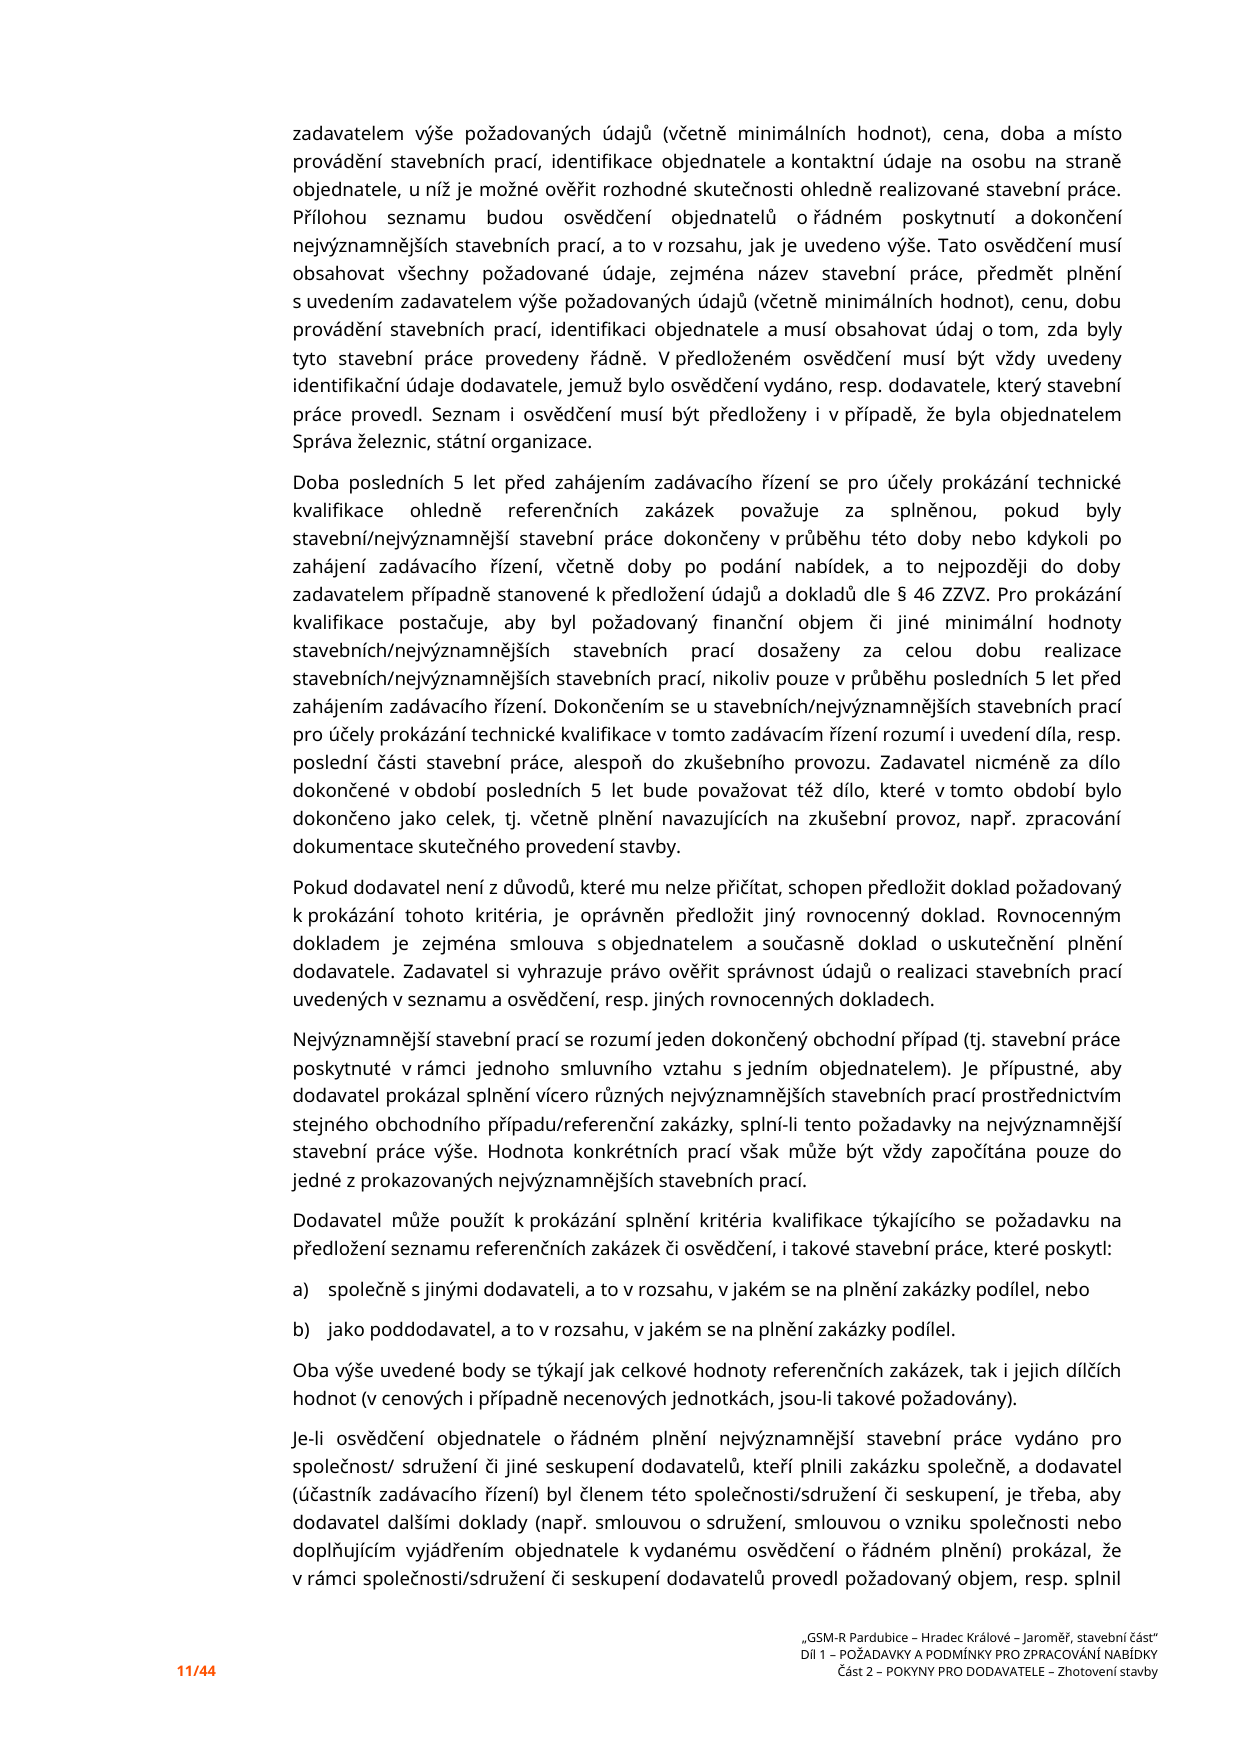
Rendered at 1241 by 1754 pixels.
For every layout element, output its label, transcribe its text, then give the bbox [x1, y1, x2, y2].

list společně s jinými dodavateli, a to v rozsahu, v jakém se na plnění zakázky podílel, nebo [292, 1276, 1122, 1301]
list jako poddodavatel, a to v rozsahu, v jakém se na plnění zakázky podílel. [292, 1316, 1122, 1342]
text Dodavatel může použít k prokázání splnění kritéria kvalifikace týkajícího se požadavku na předložení seznamu referenčních zakázek či osvědčení, i takové stavební práce, které poskytl: [292, 1207, 1122, 1261]
text Nejvýznamnější stavební prací se rozumí jeden dokončený obchodní případ (tj. stavební práce poskytnuté v rámci jednoho smluvního vztahu s jedním objednatelem). Je přípustné, aby dodavatel prokázal splnění vícero různých nejvýznamnějších stavebních prací prostřednictvím stejného obchodního případu/referenční zakázky, splní-li tento požadavky na nejvýznamnější stavební práce výše. Hodnota konkrétních prací však může být vždy započítána pouze do jedné z prokazovaných nejvýznamnějších stavebních prací. [292, 1027, 1122, 1192]
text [292, 121, 1122, 454]
text Pokud dodavatel není z důvodů, které mu nelze přičítat, schopen předložit doklad požadovaný k prokázání tohoto kritéria, je oprávněn předložit jiný rovnocenný doklad. Rovnocenným dokladem je zejména smlouva s objednatelem a současně doklad o uskutečnění plnění dodavatele. Zadavatel si vyhrazuje právo ověřit správnost údajů o realizaci stavebních prací uvedených v seznamu a osvědčení, resp. jiných rovnocenných dokladech. [292, 874, 1122, 1012]
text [292, 1426, 1122, 1591]
text Oba výše uvedené body se týkají jak celkové hodnoty referenčních zakázek, tak i jejich dílčích hodnot (v cenových i případně necenových jednotkách, jsou-li takové požadovány). [292, 1357, 1122, 1411]
text Doba posledních 5 let před zahájením zadávacího řízení se pro účely prokázání technické kvalifikace ohledně referenčních zakázek považuje za splněnou, pokud byly stavební/nejvýznamnější stavební práce dokončeny v průběhu této doby nebo kdykoli po zahájení zadávacího řízení, včetně doby po podání nabídek, a to nejpozději do doby zadavatelem případně stanovené k předložení údajů a dokladů dle § 46 ZZVZ. Pro prokázání kvalifikace postačuje, aby byl požadovaný finanční objem či jiné minimální hodnoty stavebních/nejvýznamnějších stavebních prací dosaženy za celou dobu realizace stavebních/nejvýznamnějších stavebních prací, nikoliv pouze v průběhu posledních 5 let před zahájením zadávacího řízení. Dokončením se u stavebních/nejvýznamnějších stavebních prací pro účely prokázání technické kvalifikace v tomto zadávacím řízení rozumí i uvedení díla, resp. poslední části stavební práce, alespoň do zkušebního provozu. Zadavatel nicméně za dílo dokončené v období posledních 5 let bude považovat též dílo, které v tomto období bylo dokončeno jako celek, tj. včetně plnění navazujících na zkušební provoz, např. zpracování dokumentace skutečného provedení stavby. [292, 469, 1122, 859]
